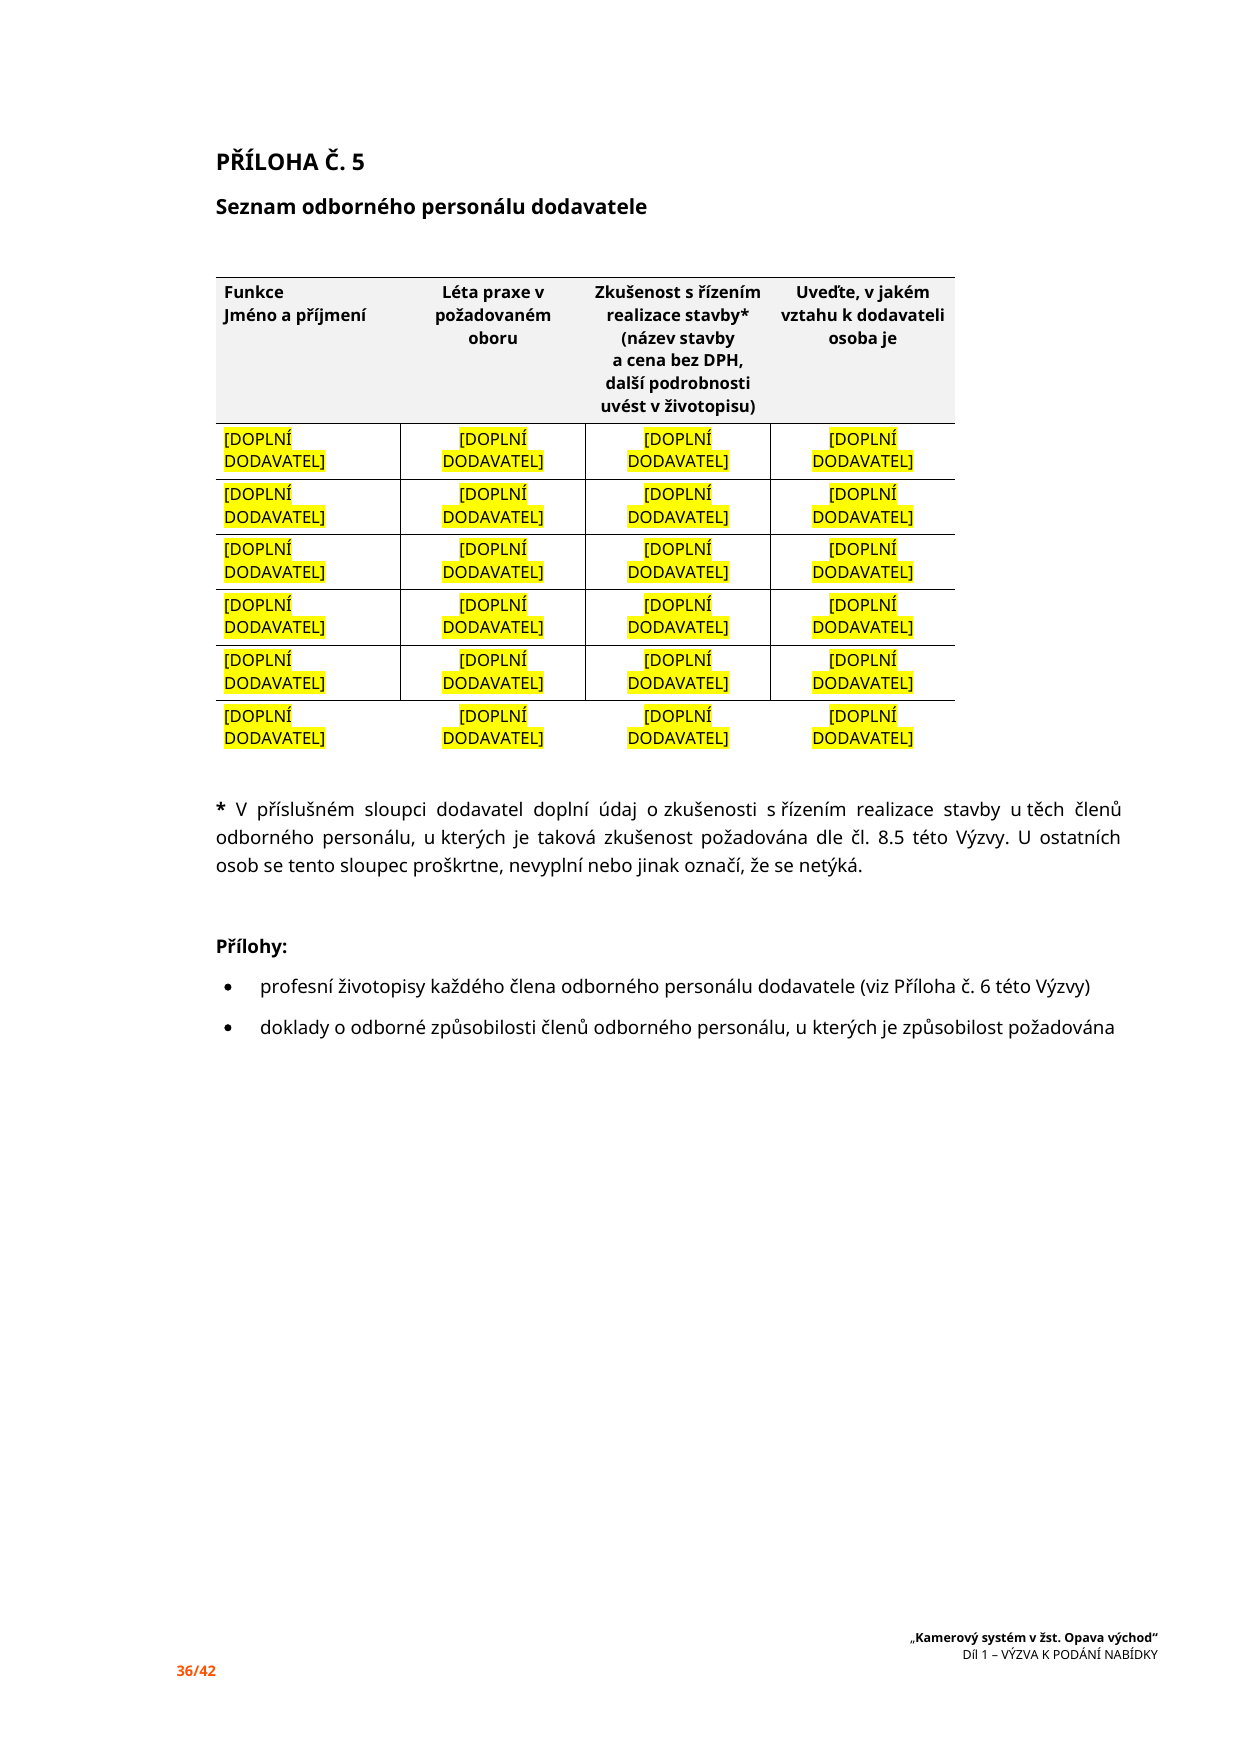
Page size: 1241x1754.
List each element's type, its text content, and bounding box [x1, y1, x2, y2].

table_cell [DOPLNÍ DODAVATEL] [401, 646, 585, 700]
table_cell [DOPLNÍ DODAVATEL] [586, 590, 770, 645]
table_cell [DOPLNÍ DODAVATEL] [770, 701, 955, 756]
table_cell [DOPLNÍ DODAVATEL] [586, 480, 770, 534]
table_cell [DOPLNÍ DODAVATEL] [216, 701, 401, 756]
table_cell [DOPLNÍ DODAVATEL] [401, 535, 585, 589]
table_header Funkce Jméno a příjmení [216, 278, 401, 423]
table_header Uveďte, v jakém vztahu k dodavateli osoba je [770, 278, 955, 423]
text Seznam odborného personálu dodavatele [216, 192, 1122, 221]
table_cell [DOPLNÍ DODAVATEL] [771, 480, 955, 534]
text Příloha č. 5 [216, 146, 1122, 177]
text Přílohy: [216, 933, 1122, 959]
table_cell [DOPLNÍ DODAVATEL] [401, 701, 585, 756]
table_cell [DOPLNÍ DODAVATEL] [216, 590, 400, 645]
table_header Zkušenost s řízením realizace stavby* (název stavby a cena bez DPH, další podrobnosti uvést v životopisu) [585, 278, 770, 423]
table_cell [DOPLNÍ DODAVATEL] [585, 701, 770, 756]
table_cell [DOPLNÍ DODAVATEL] [586, 535, 770, 589]
table_cell [DOPLNÍ DODAVATEL] [216, 535, 400, 589]
table_cell [DOPLNÍ DODAVATEL] [586, 424, 770, 478]
table_cell [DOPLNÍ DODAVATEL] [771, 590, 955, 645]
table_cell [DOPLNÍ DODAVATEL] [216, 424, 400, 478]
table_cell [DOPLNÍ DODAVATEL] [401, 424, 585, 478]
table_cell [DOPLNÍ DODAVATEL] [401, 480, 585, 534]
text profesní životopisy každého člena odborného personálu dodavatele (viz Příloha č. 6 této Výzvy) [224, 974, 1122, 999]
text doklady o odborné způsobilosti členů odborného personálu, u kterých je způsobilost požadována [224, 1014, 1122, 1040]
table_header Léta praxe v požadovaném oboru [401, 278, 585, 423]
table_cell [DOPLNÍ DODAVATEL] [401, 590, 585, 645]
text * V příslušném sloupci dodavatel doplní údaj o zkušenosti s řízením realizace stavby u těch členů odborného personálu, u kterých je taková zkušenost požadována dle čl. 8.5 této Výzvy. U ostatních osob se tento sloupec proškrtne, nevyplní nebo jinak označí, že se netýká. [216, 796, 1122, 878]
table_cell [DOPLNÍ DODAVATEL] [586, 646, 770, 700]
table_cell [DOPLNÍ DODAVATEL] [771, 535, 955, 589]
table_cell [DOPLNÍ DODAVATEL] [216, 646, 400, 700]
table_cell [DOPLNÍ DODAVATEL] [216, 480, 400, 534]
table_cell [DOPLNÍ DODAVATEL] [771, 424, 955, 478]
table_cell [DOPLNÍ DODAVATEL] [771, 646, 955, 700]
